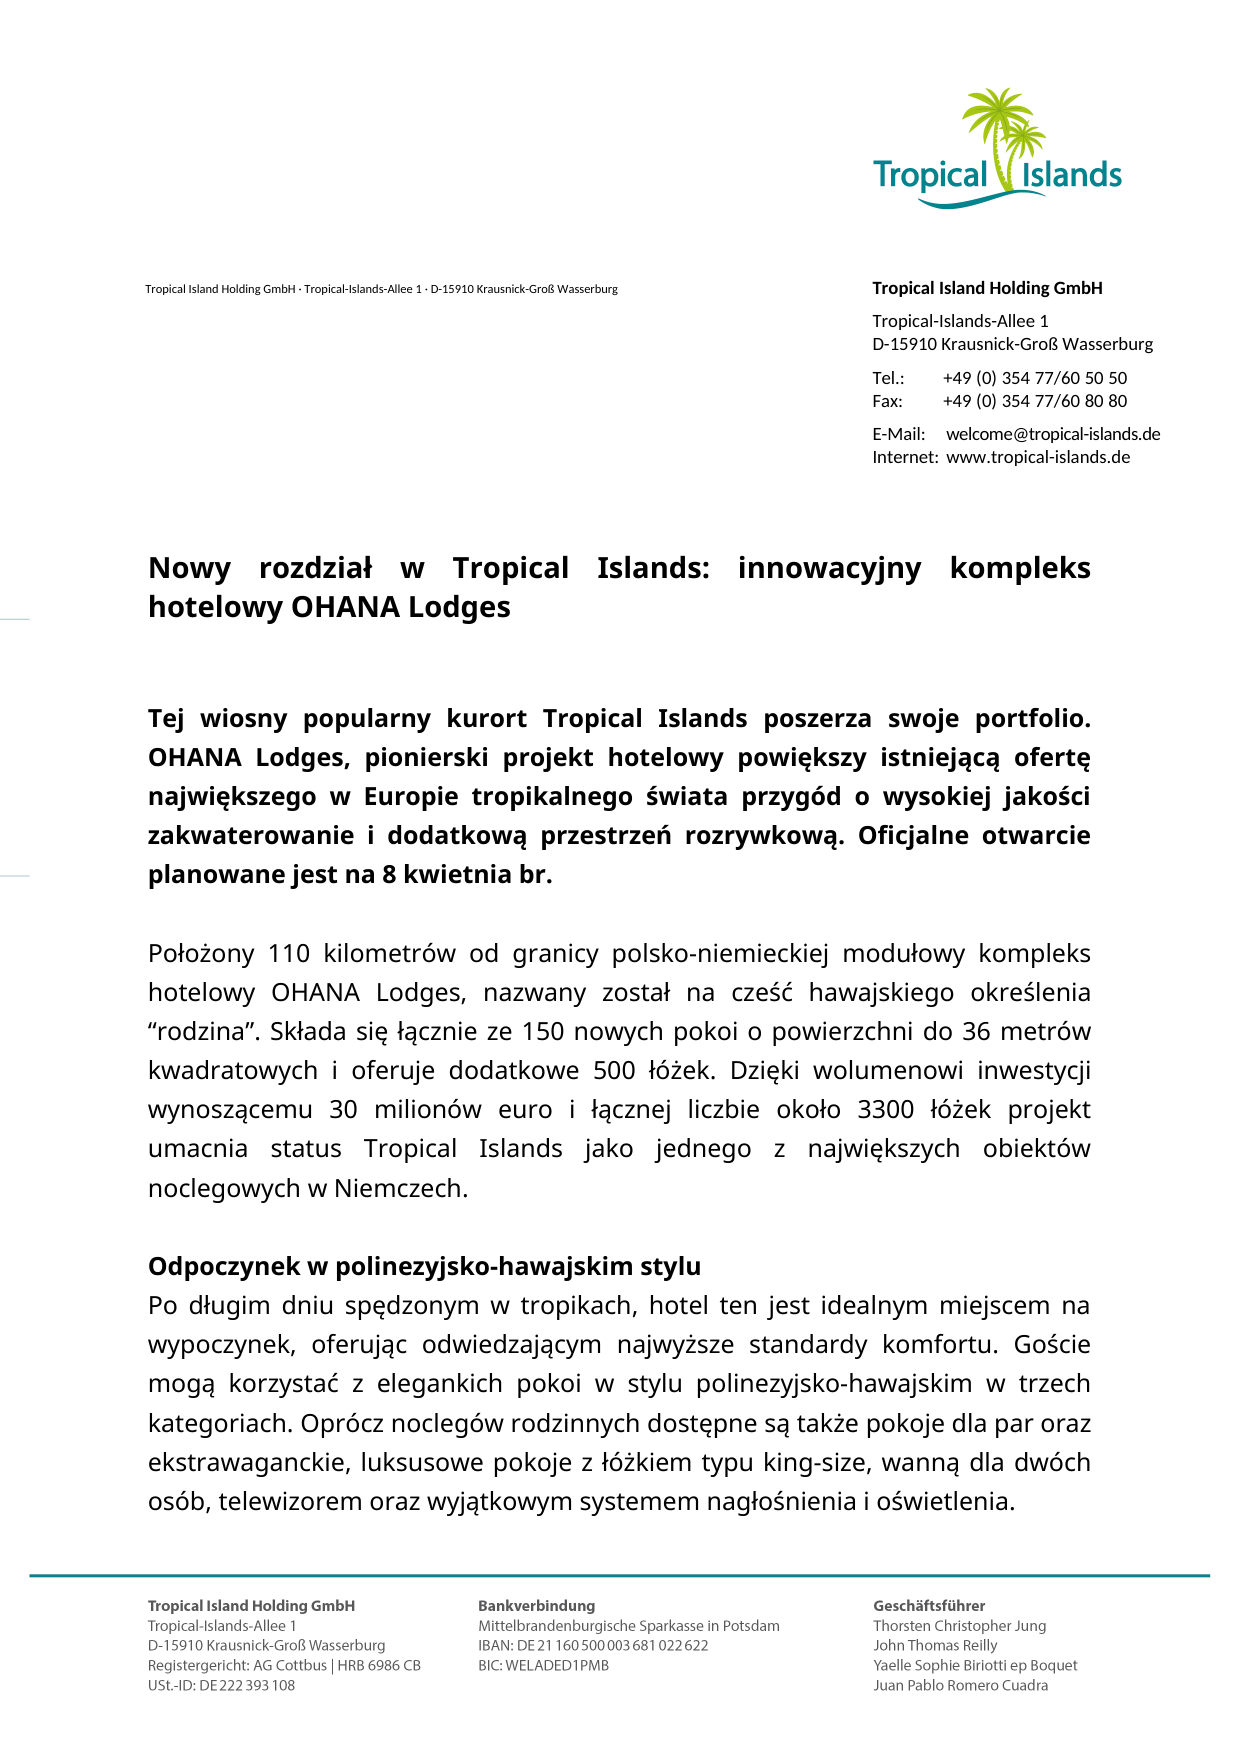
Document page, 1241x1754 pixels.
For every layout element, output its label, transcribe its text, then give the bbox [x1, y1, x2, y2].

text Nowy rozdział w Tropical Islands: innowacyjny kompleks hotelowy OHANA Lodges [148, 547, 1092, 626]
text Tej wiosny popularny kurort Tropical Islands poszerza swoje portfolio. OHANA Lodges, pionierski projekt hotelowy powiększy istniejącą ofertę największego w Europie tropikalnego świata przygód o wysokiej jakości zakwaterowanie i dodatkową przestrzeń rozrywkową. Oficjalne otwarcie planowane jest na 8 kwietnia br. [148, 700, 1092, 891]
text Odpoczynek w polinezyjsko-hawajskim stylu [148, 1248, 1092, 1283]
text Położony 110 kilometrów od granicy polsko-niemieckiej modułowy kompleks hotelowy OHANA Lodges, nazwany został na cześć hawajskiego określenia “rodzina”. Składa się łącznie ze 150 nowych pokoi o powierzchni do 36 metrów kwadratowych i oferuje dodatkowe 500 łóżek. Dzięki wolumenowi inwestycji wynoszącemu 30 milionów euro i łącznej liczbie około 3300 łóżek projekt umacnia status Tropical Islands jako jednego z największych obiektów noclegowych w Niemczech. [148, 935, 1092, 1204]
picture [0, 0, 1239, 1753]
text Po długim dniu spędzonym w tropikach, hotel ten jest idealnym miejscem na wypoczynek, oferując odwiedzającym najwyższe standardy komfortu. Goście mogą korzystać z elegankich pokoi w stylu polinezyjsko-hawajskim w trzech kategoriach. Oprócz noclegów rodzinnych dostępne są także pokoje dla par oraz ekstrawaganckie, luksusowe pokoje z łóżkiem typu king-size, wanną dla dwóch osób, telewizorem oraz wyjątkowym systemem nagłośnienia i oświetlenia. [148, 1288, 1092, 1518]
